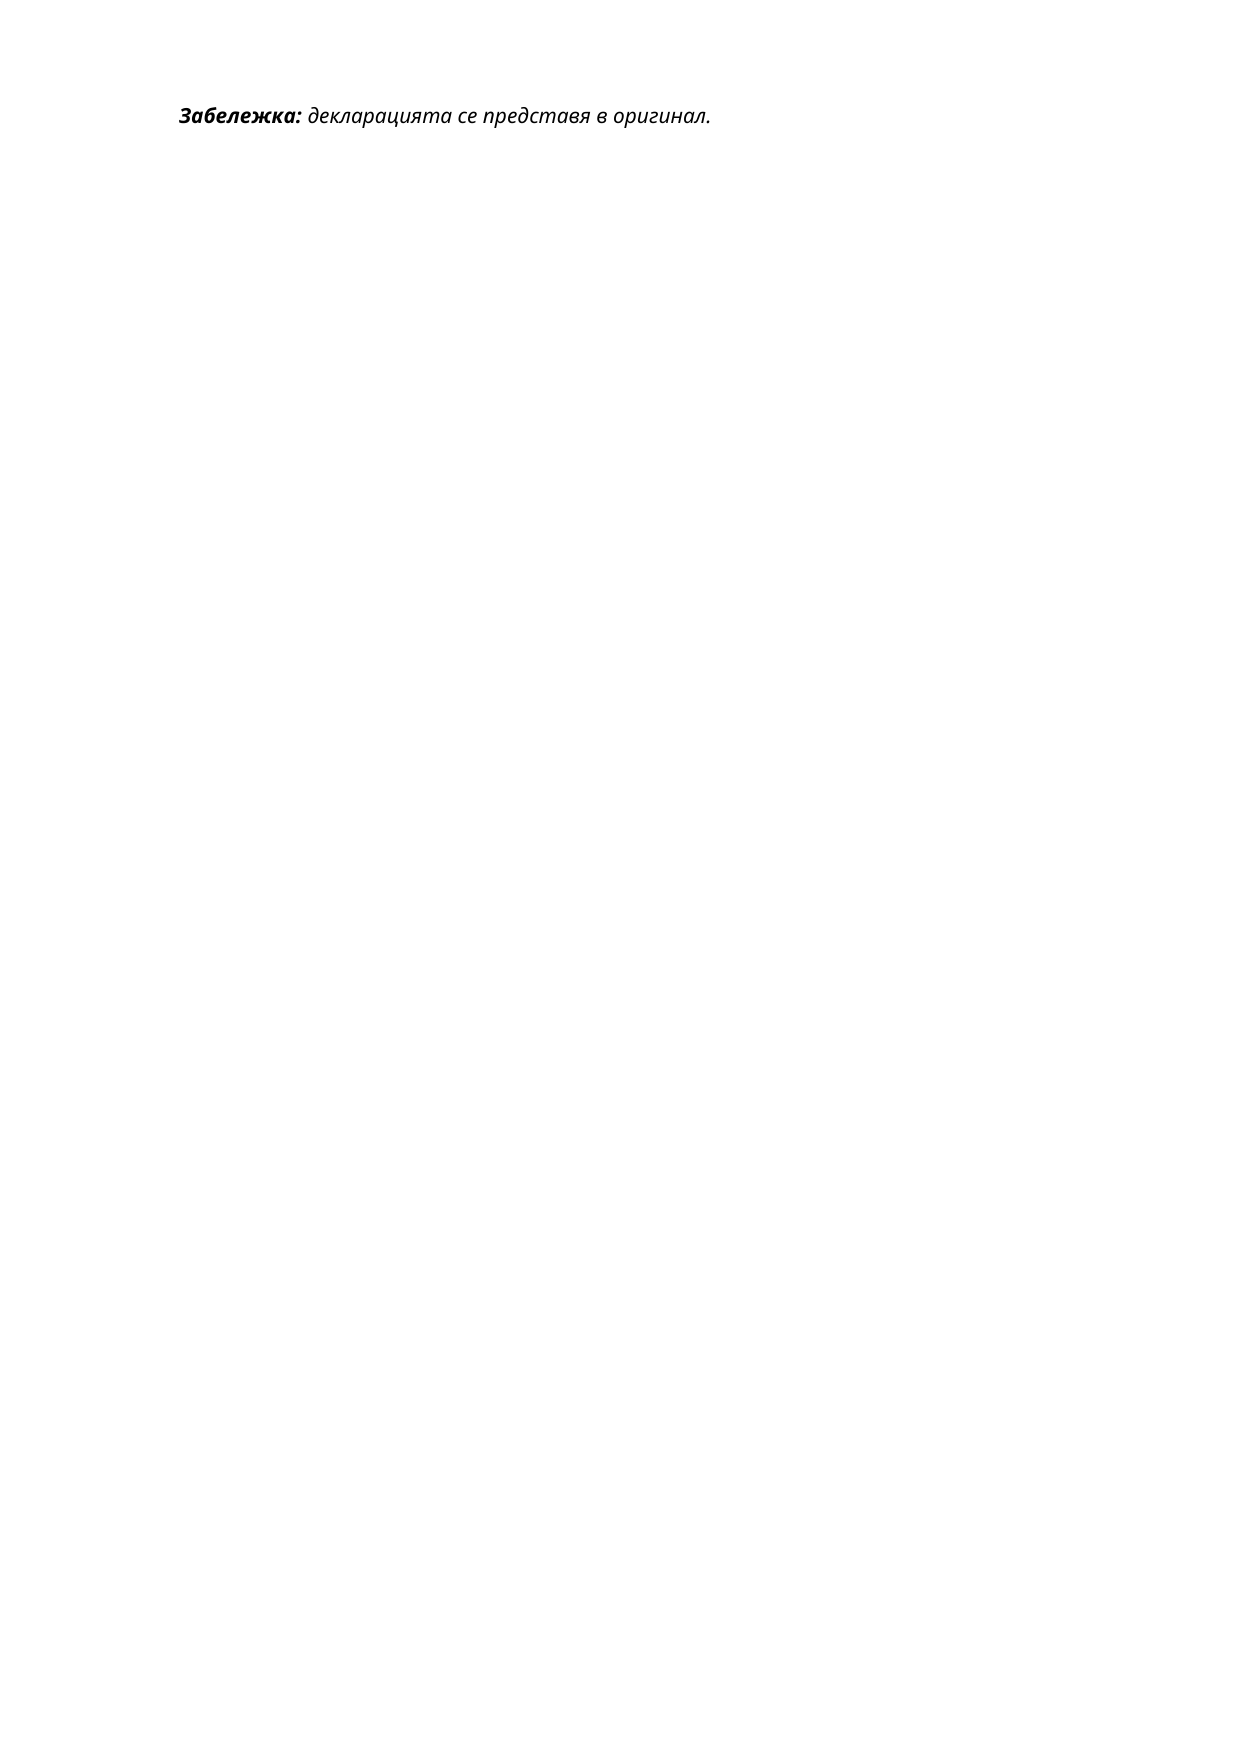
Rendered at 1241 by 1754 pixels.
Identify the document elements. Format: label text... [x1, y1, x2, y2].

text Забележка: декларацията се представя в оригинал. [103, 101, 1137, 130]
